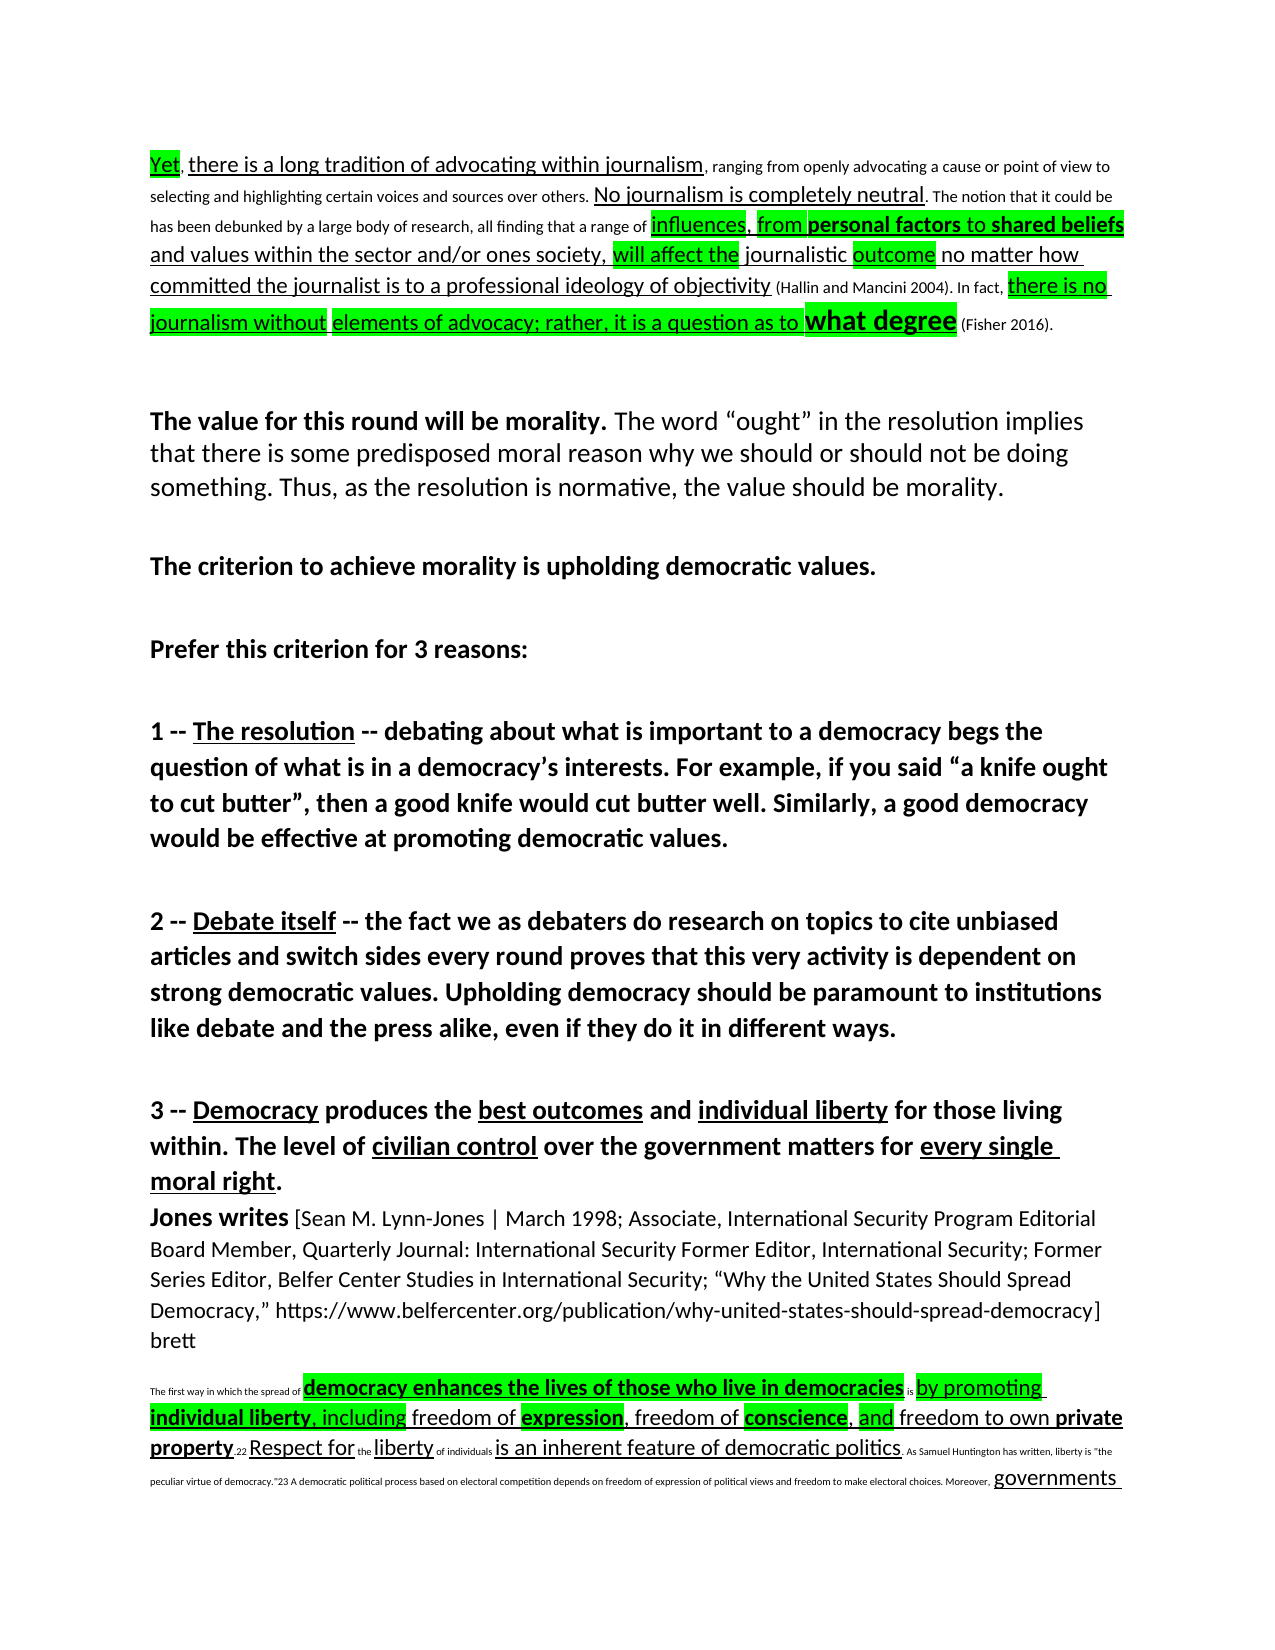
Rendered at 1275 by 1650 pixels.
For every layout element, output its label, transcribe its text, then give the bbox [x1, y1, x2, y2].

subtitle 2 -- Debate itself -- the fact we as debaters do research on topics to cite unbiased articles and switch sides every round proves that this very activity is dependent on strong democratic values. Upholding democracy should be paramount to institutions like debate and the press alike, even if they do it in different ways. [150, 904, 1125, 1044]
subtitle 1 -- The resolution -- debating about what is important to a democracy begs the question of what is in a democracy’s interests. For example, if you said “a knife ought to cut butter”, then a good knife would cut butter well. Similarly, a good democracy would be effective at promoting democratic values. [150, 714, 1125, 854]
subtitle The criterion to achieve morality is upholding democratic values. [150, 549, 1125, 583]
subtitle Prefer this criterion for 3 reasons: [150, 632, 1125, 665]
subtitle 3 -- Democracy produces the best outcomes and individual liberty for those living within. The level of civilian control over the government matters for every single moral right. [150, 1093, 1125, 1198]
text Yet, there is a long tradition of advocating within journalism, ranging from openly advocating a cause or point of view to selecting and highlighting certain voices and sources over others. No journalism is completely neutral. The notion that it could be has been debunked by a large body of research, all finding that a range of influences, from personal factors to shared beliefs and values within the sector and/or ones society, will affect the journalistic outcome no matter how committed the journalist is to a professional ideology of objectivity (Hallin and Mancini 2004). In fact, there is no journalism without elements of advocacy; rather, it is a question as to what degree (Fisher 2016). [150, 150, 1125, 337]
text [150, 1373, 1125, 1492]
text Jones writes [Sean M. Lynn-Jones | March 1998; Associate, International Security Program Editorial Board Member, Quarterly Journal: International Security Former Editor, International Security; Former Series Editor, Belfer Center Studies in International Security; “Why the United States Should Spread Democracy,” https://www.belfercenter.org/publication/why-united-states-should-spread-democracy] brett [150, 1200, 1125, 1354]
text The value for this round will be morality. The word “ought” in the resolution implies that there is some predisposed moral reason why we should or should not be doing something. Thus, as the resolution is normative, the value should be morality. [150, 404, 1125, 503]
